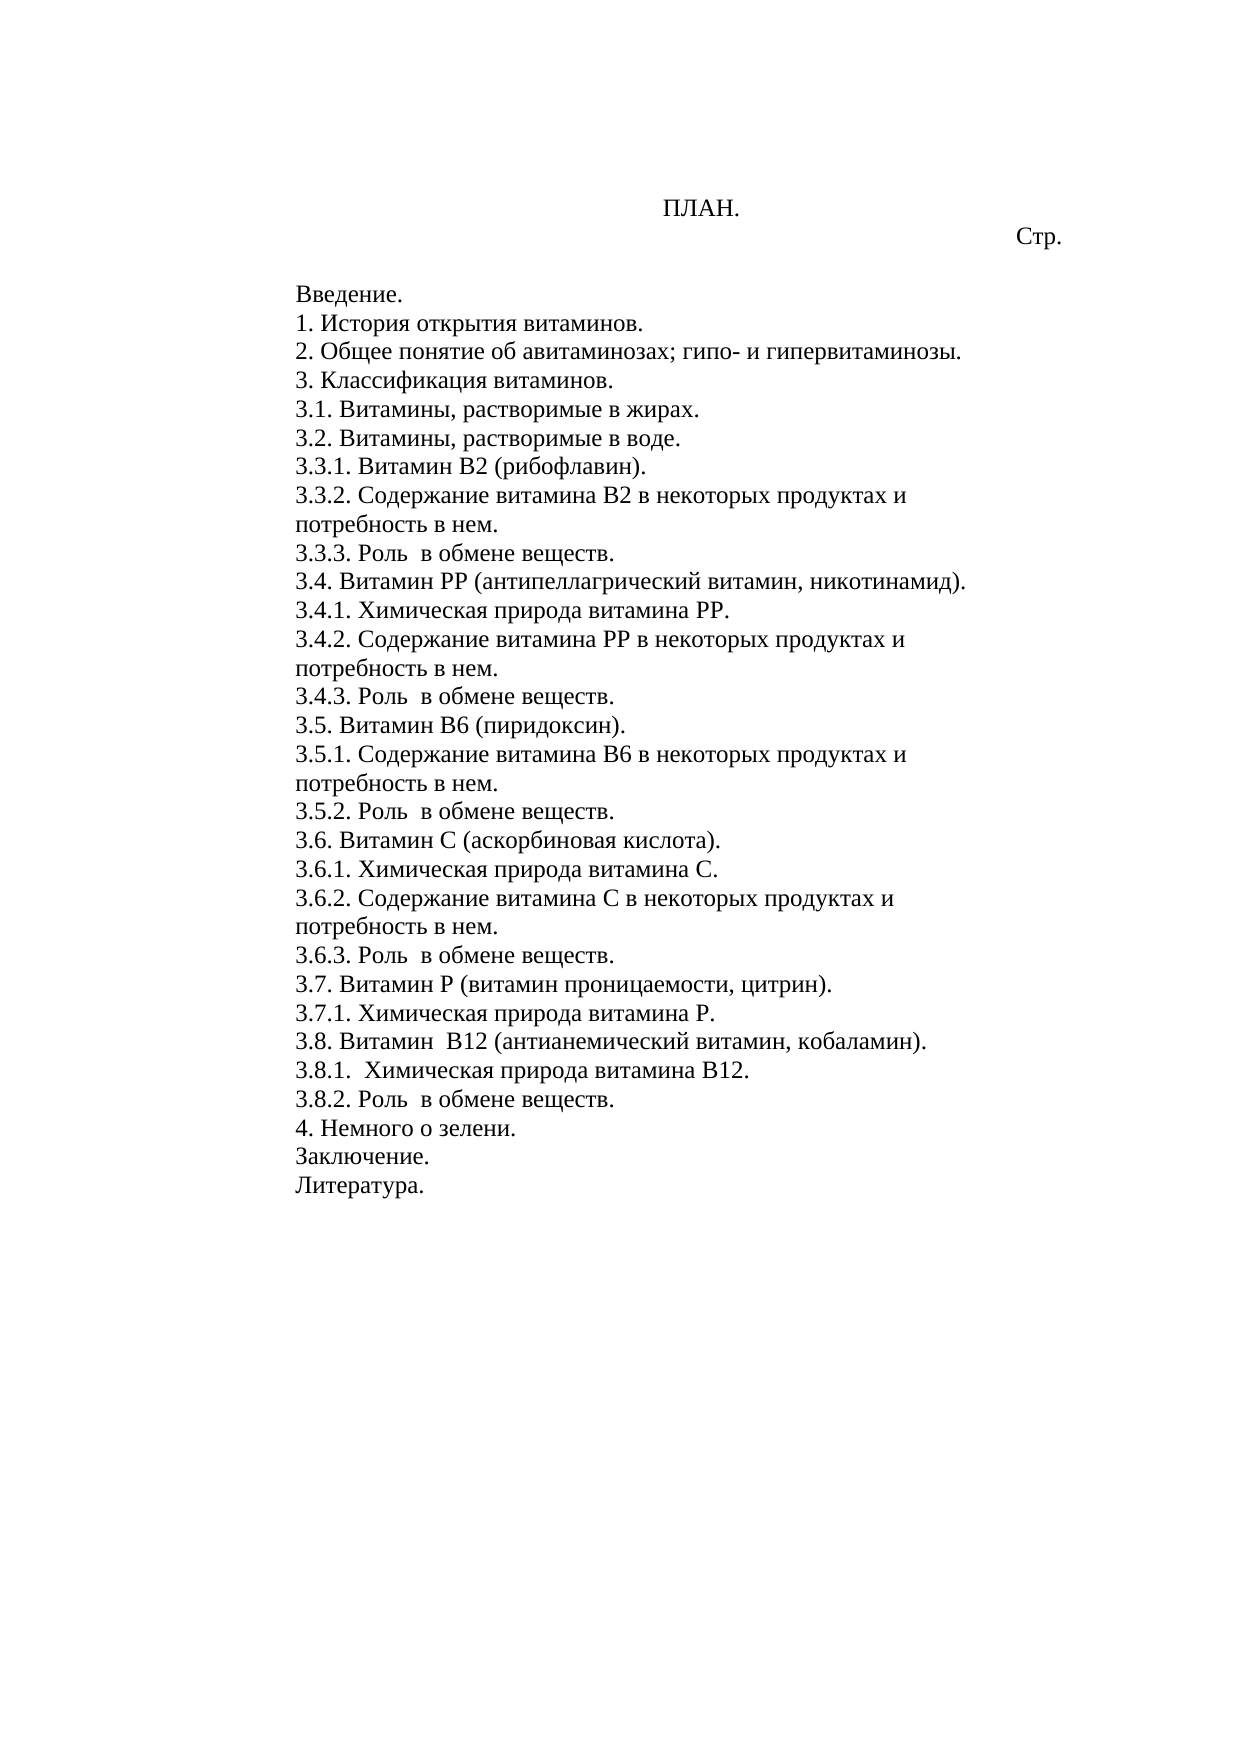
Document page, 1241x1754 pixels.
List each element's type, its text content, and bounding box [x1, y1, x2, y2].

text ПЛАН. [148, 193, 1181, 221]
text потребность в нем. [295, 768, 1181, 796]
text 3.4.2. Содержание витамина РР в некоторых продуктах и [295, 624, 1181, 653]
text 3.3.3. Роль в обмене веществ. [295, 538, 1181, 566]
text 3.3.1. Витамин B2 (рибофлавин). [295, 451, 1181, 480]
text 3.8.1. Химическая природа витамина В12. [295, 1055, 1181, 1084]
text 3.7.1. Химическая природа витамина Р. [295, 998, 1181, 1026]
text 3.8. Витамин В12 (антианемический витамин, кобаламин). [295, 1026, 1181, 1055]
text Стр. [148, 221, 1181, 250]
text 3.5. Витамин В6 (пиридоксин). [295, 710, 1181, 739]
text 1. История открытия витаминов. [295, 308, 1181, 336]
text 4. Немного о зелени. [295, 1113, 1181, 1141]
text Литература. [295, 1170, 1181, 1199]
text 3.1. Витамины, растворимые в жирах. [295, 394, 1181, 423]
text потребность в нем. [295, 509, 1181, 538]
text потребность в нем. [295, 653, 1181, 681]
text 3.4.1. Химическая природа витамина PP. [295, 595, 1181, 624]
text 3.4. Витамин PP (антипеллагрический витамин, никотинамид). [295, 566, 1181, 595]
text 3.6.1. Химическая природа витамина С. [295, 854, 1181, 883]
text 2. Общее понятие об авитаминозах; гипо- и гипервитаминозы. [222, 336, 1181, 365]
text 3.2. Витамины, растворимые в воде. [295, 423, 1181, 451]
text 3.5.2. Роль в обмене веществ. [295, 796, 1181, 825]
text 3.6. Витамин С (аскорбиновая кислота). [295, 825, 1181, 854]
text 3.8.2. Роль в обмене веществ. [295, 1084, 1181, 1113]
text 3.7. Витамин Р (витамин проницаемости, цитрин). [295, 969, 1181, 998]
text 3.5.1. Содержание витамина В6 в некоторых продуктах и [295, 739, 1181, 768]
text 3.4.3. Роль в обмене веществ. [295, 681, 1181, 710]
text Заключение. [295, 1141, 1181, 1170]
text 3. Классификация витаминов. [295, 365, 1181, 394]
text Введение. [221, 279, 1181, 308]
text 3.3.2. Содержание витамина В2 в некоторых продуктах и [295, 480, 1181, 509]
text 3.6.3. Роль в обмене веществ. [295, 940, 1181, 969]
text потребность в нем. [295, 911, 1181, 940]
text 3.6.2. Содержание витамина С в некоторых продуктах и [295, 883, 1181, 911]
